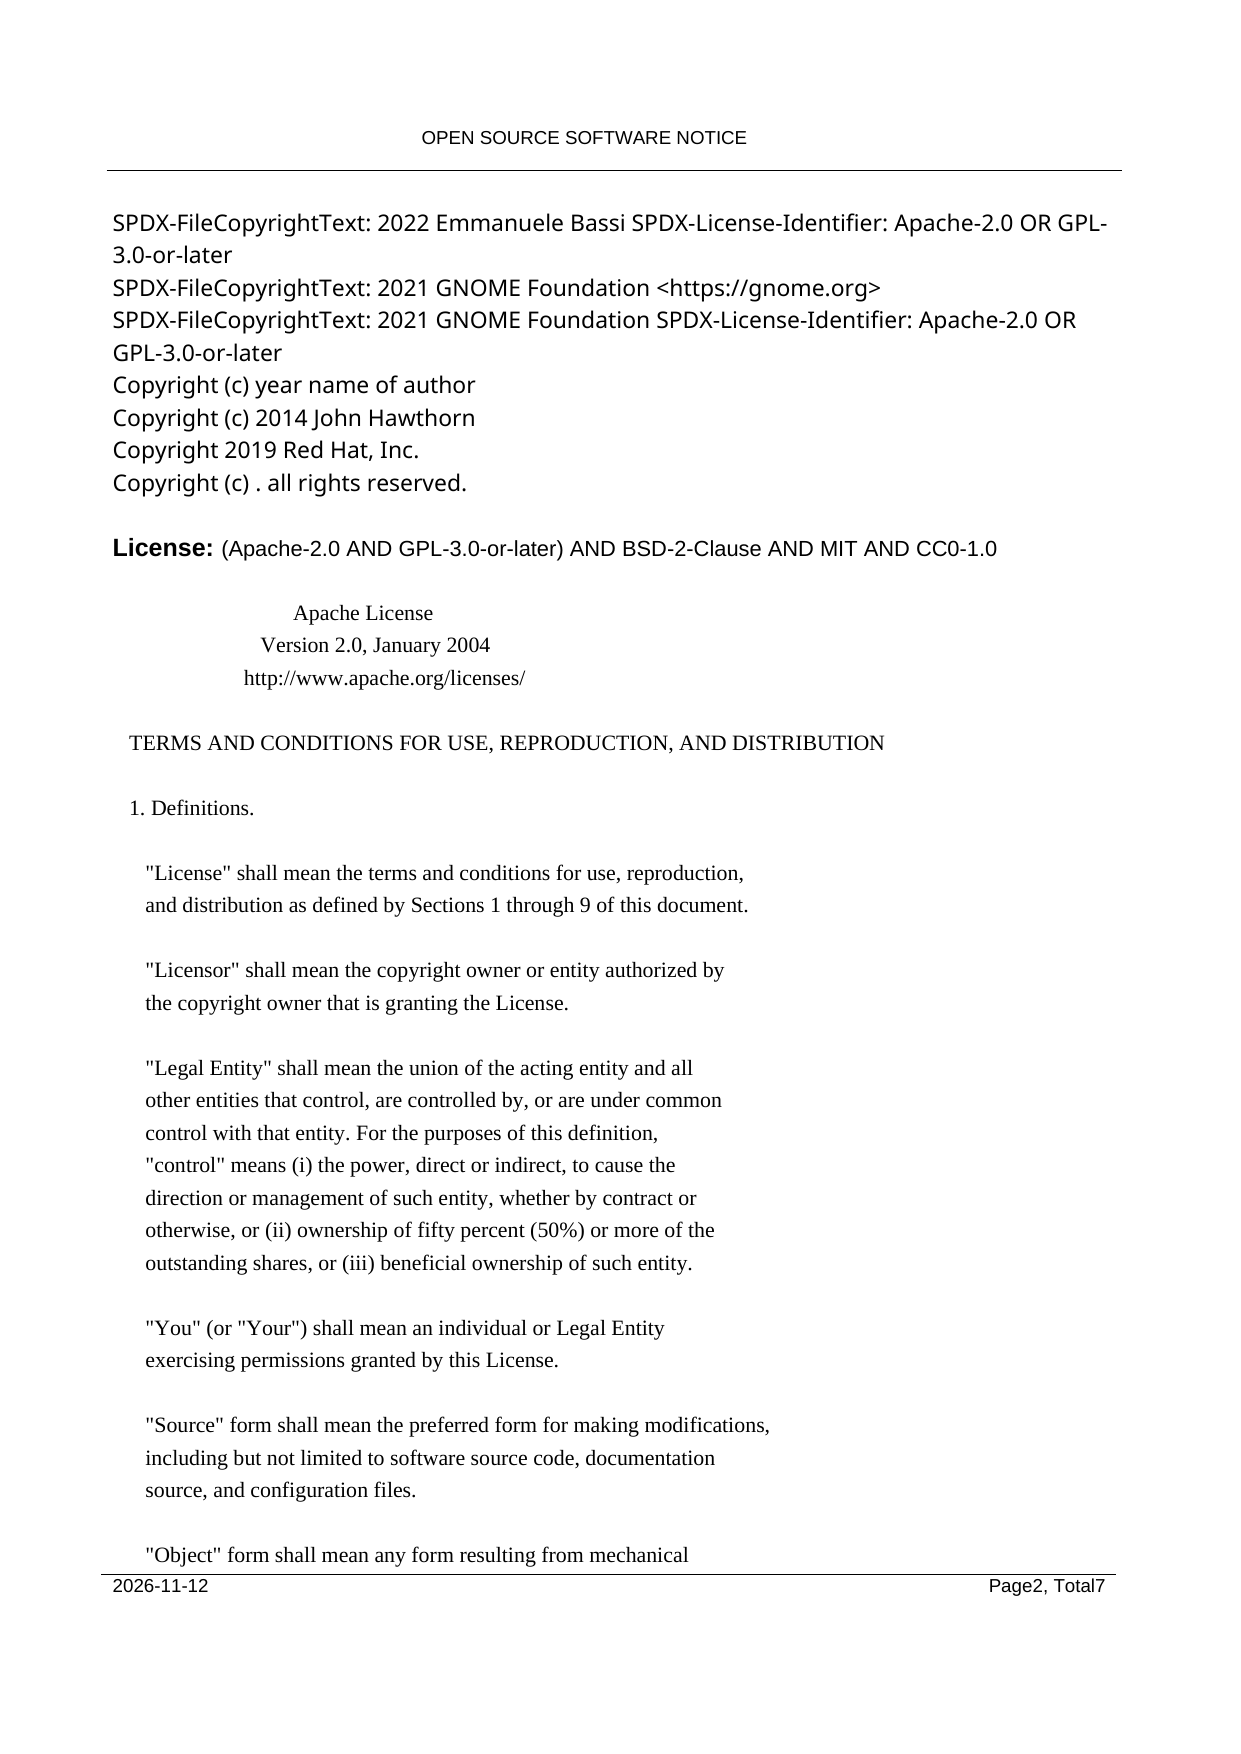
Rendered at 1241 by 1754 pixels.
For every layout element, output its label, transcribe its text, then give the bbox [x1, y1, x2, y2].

text License: (Apache-2.0 AND GPL-3.0-or-later) AND BSD-2-Clause AND MIT AND CC0-1.0 [112, 531, 1128, 564]
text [112, 564, 1128, 1571]
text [112, 206, 1128, 531]
